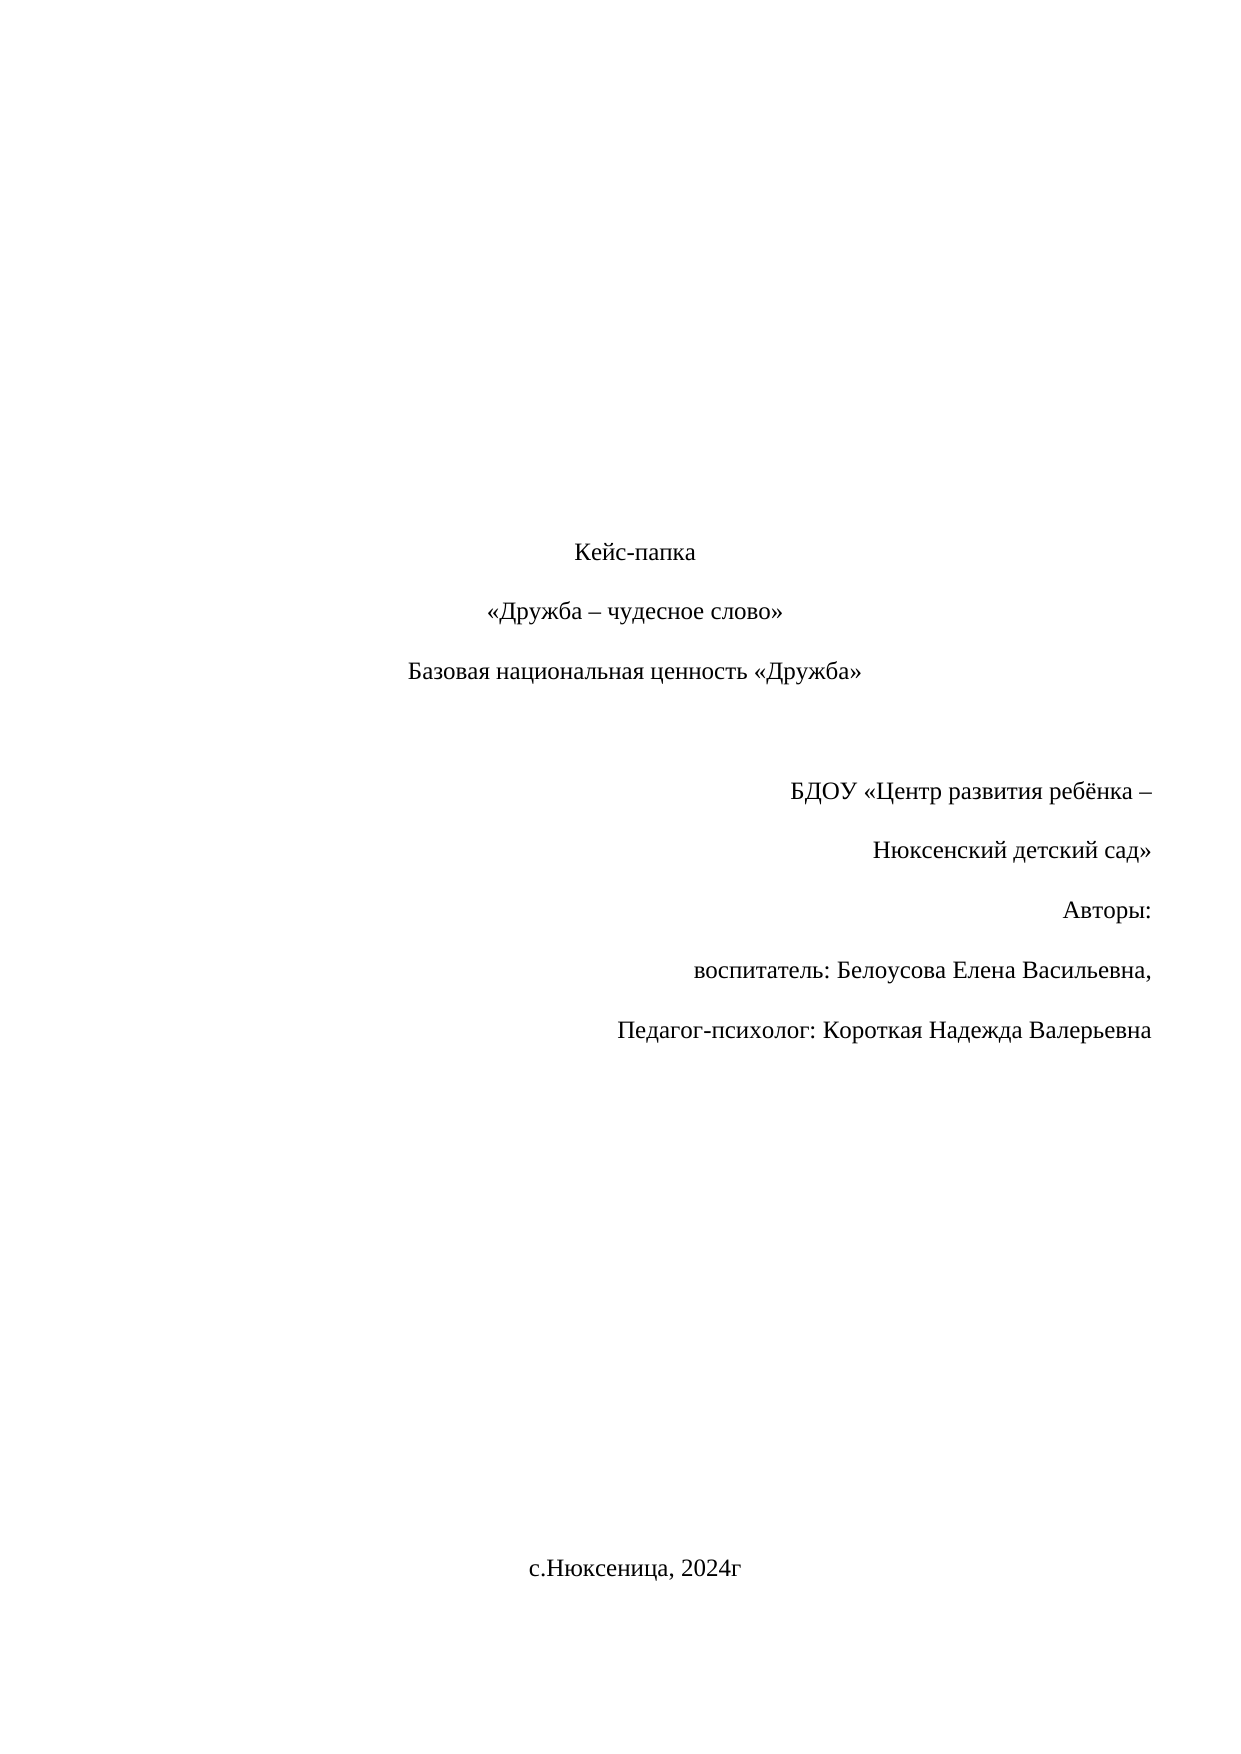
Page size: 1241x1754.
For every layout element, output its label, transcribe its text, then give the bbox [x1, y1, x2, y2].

text БДОУ «Центр развития ребёнка – [118, 776, 1152, 804]
text Базовая национальная ценность «Дружба» [118, 656, 1152, 685]
text Педагог-психолог: Короткая Надежда Валерьевна [118, 1015, 1152, 1044]
text Нюксенский детский сад» [118, 836, 1152, 864]
text Авторы: [118, 895, 1152, 924]
text Кейс-папка [118, 537, 1152, 565]
text с.Нюксеница, 2024г [118, 1553, 1152, 1582]
text воспитатель: Белоусова Елена Васильевна, [118, 955, 1152, 984]
text «Дружба – чудесное слово» [118, 596, 1152, 625]
